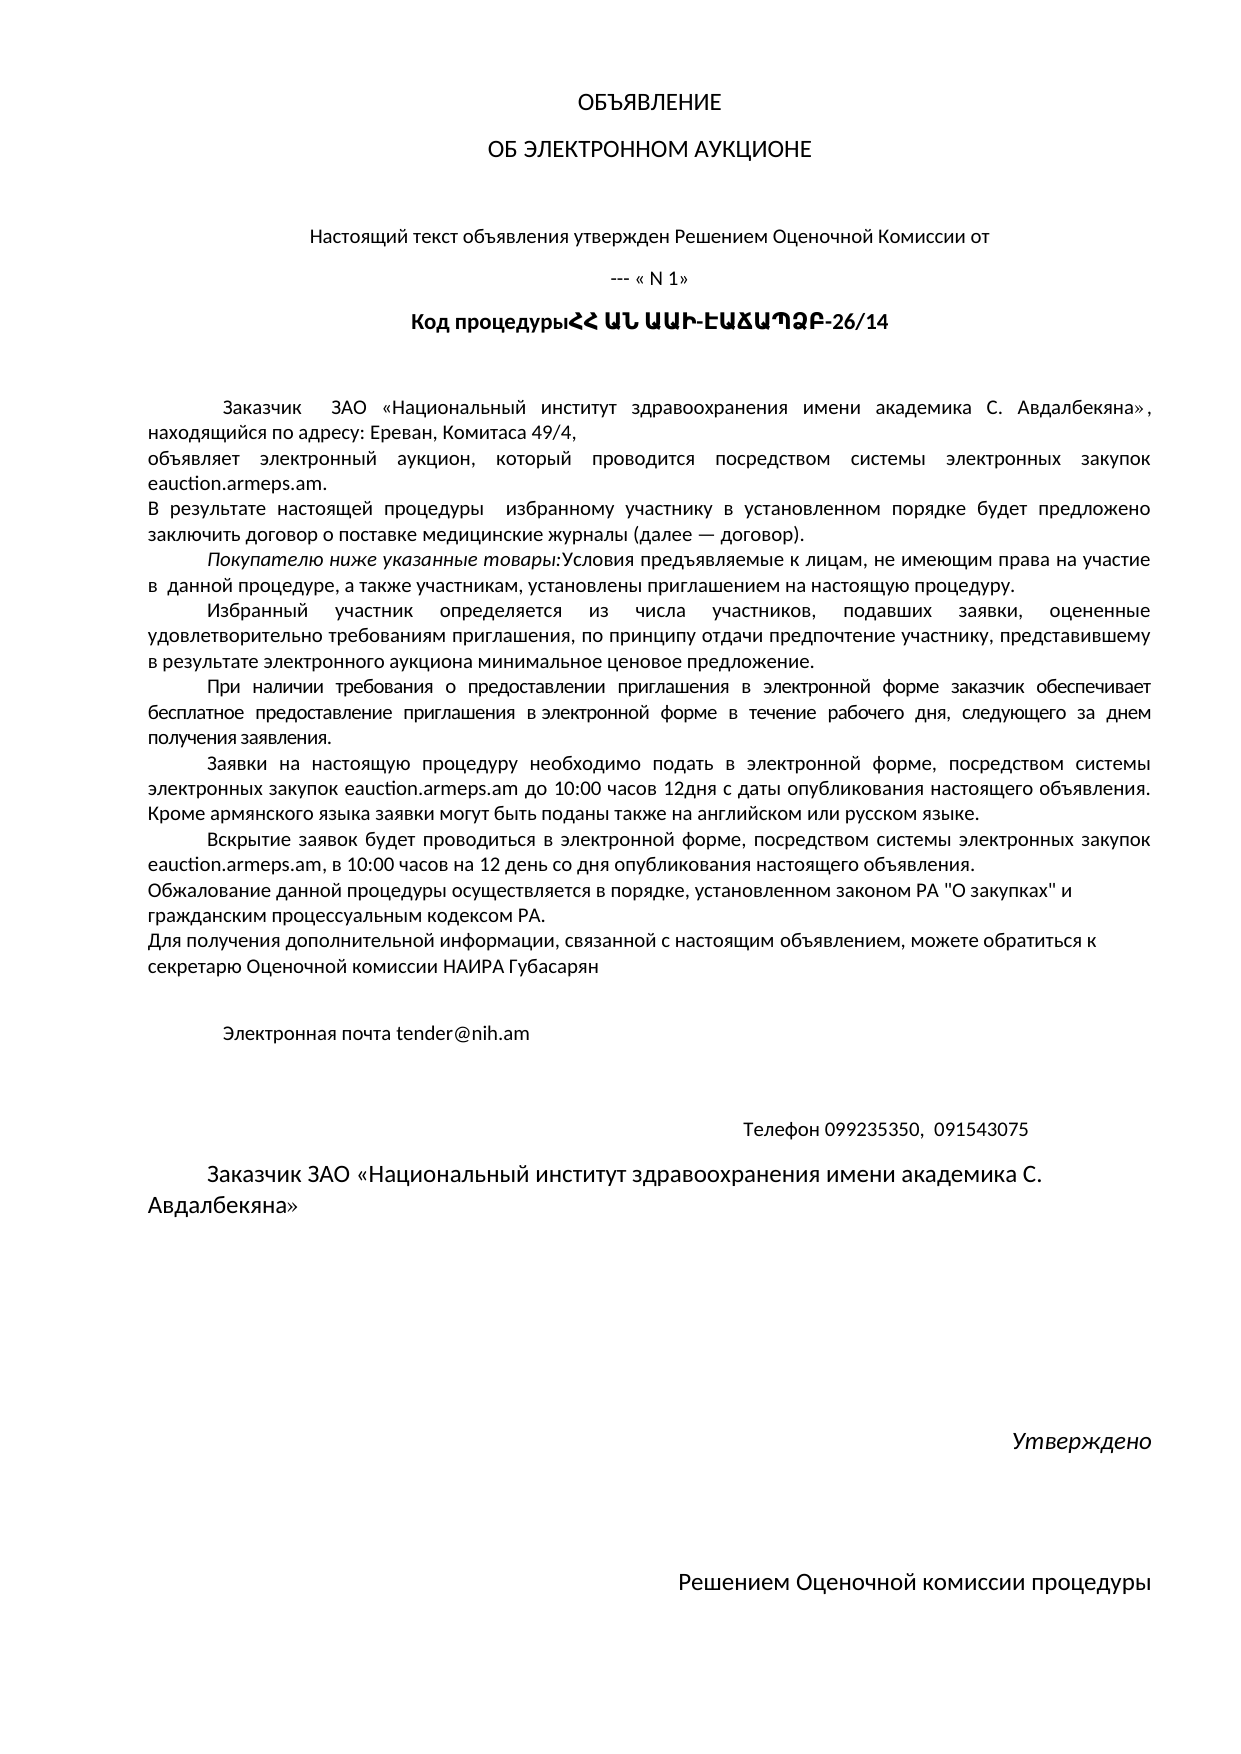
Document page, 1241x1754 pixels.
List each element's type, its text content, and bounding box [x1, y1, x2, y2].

text Избранный участник определяется из числа участников, подавших заявки, оцененные удовлетворительно требованиям приглашения, по принципу отдачи предпочтение участнику, представившему в результате электронного аукциона минимальное ценовое предложение. [148, 597, 1152, 673]
text Покупателю ниже указанные товары:Условия предъявляемые к лицам, не имеющим права на участие в данной процедуре, а также участникам, установлены приглашением на настоящую процедуру. [148, 546, 1152, 597]
text При наличии требования о предоставлении приглашения в электронной форме заказчик обеспечивает бесплатное предоставление приглашения в электронной форме в течение рабочего дня, следующего за днем получения заявления. [148, 673, 1152, 750]
text Электронная почта tender@nih.am [148, 1021, 1152, 1046]
text Телефон 099235350, 091543075 [325, 1063, 1152, 1142]
text ОБ ЭЛЕКТРОННОМ АУКЦИОНЕ [148, 134, 1152, 164]
text объявляет электронный аукцион, который проводится посредством системы электронных закупок eauction.armeps.am. [148, 445, 1152, 496]
text Вскрытие заявок будет проводиться в электронной форме, посредством системы электронных закупок eauction.armeps.am, в 10:00 часов на 12 день со дня опубликования настоящего объявления. [148, 826, 1152, 877]
text ОБЪЯВЛЕНИЕ [148, 86, 1152, 117]
text Заказчик ЗАО «Национальный институт здравоохранения имени академика С. Авдалбекяна, находящийся по адресу: Ереван, Комитаса 49/4, [148, 394, 1152, 445]
text Утверждено [148, 1425, 1152, 1456]
text Для получения дополнительной информации, связанной с настоящим объявлением, можете обратиться к секретарю Оценочной комиссии НАИРА Губасарян [148, 928, 1152, 978]
text Заказчик ЗАО «Национальный институт здравоохранения имени академика С. Авдалбекяна [148, 1158, 1152, 1219]
text Обжалование данной процедуры осуществляется в порядке, установленном законом РА "О закупках" и гражданским процессуальным кодексом РА. [148, 877, 1152, 928]
text Настоящий текст объявления утвержден Решением Оценочной Комиссии от [148, 223, 1152, 248]
text В результате настоящей процедуры избранному участнику в установленном порядке будет предложено заключить договор о поставке медицинские журналы (далее — договор). [148, 496, 1152, 546]
text Решением Оценочной комиссии процедуры [148, 1567, 1152, 1597]
text --- « N 1» [148, 265, 1152, 290]
text Код процедурыՀՀ ԱՆ ԱԱԻ-ԷԱՃԱՊՁԲ-26/14 [148, 307, 1152, 335]
text Заявки на настоящую процедуру необходимо подать в электронной форме, посредством системы электронных закупок eauction.armeps.am до 10:00 часов 12дня с даты опубликования настоящего объявления. Кроме армянского языка заявки могут быть поданы также на английском или русском языке. [148, 750, 1152, 826]
